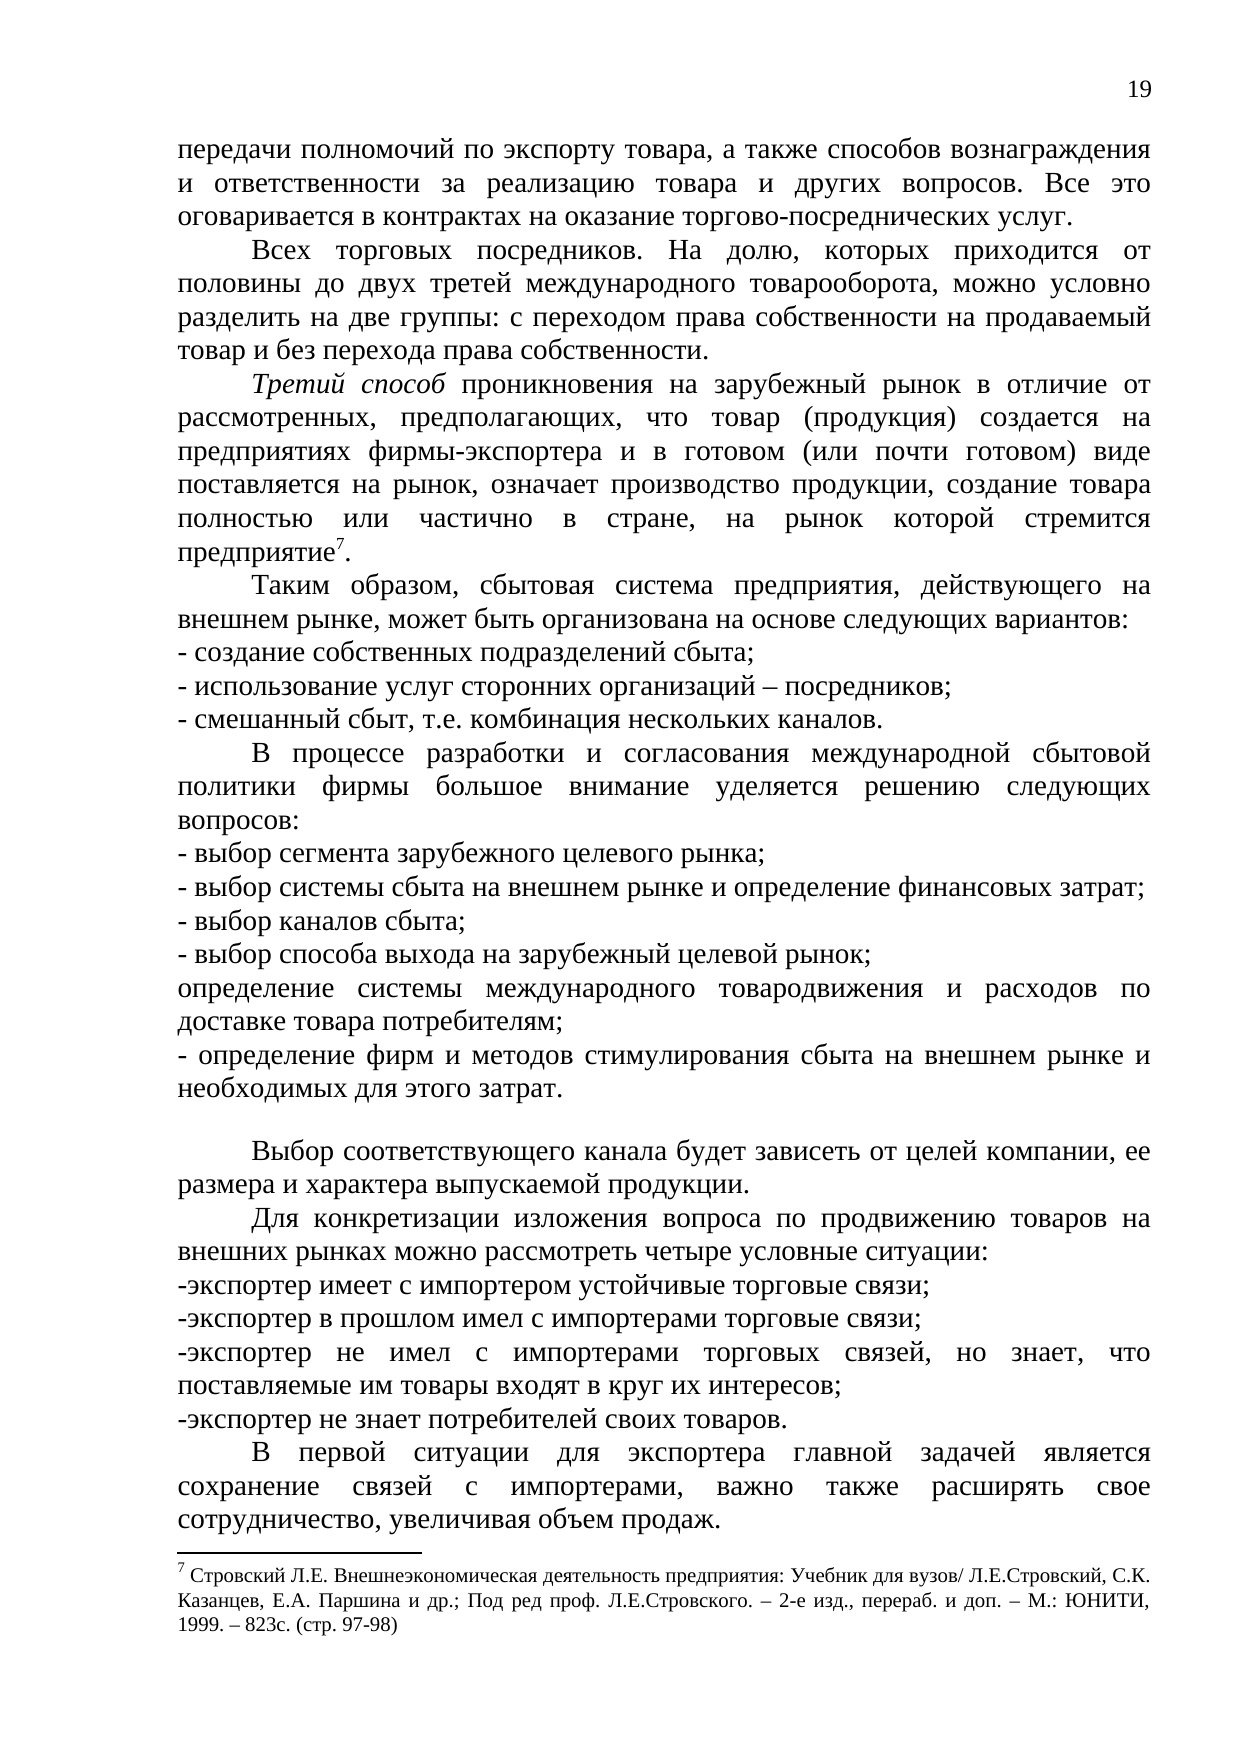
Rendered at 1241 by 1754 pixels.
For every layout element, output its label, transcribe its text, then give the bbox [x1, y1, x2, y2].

text В первой ситуации для экспортера главной задачей является сохранение связей с импортерами, важно также расширять свое сотрудничество, увеличивая объем продаж. [177, 1434, 1152, 1535]
text -экспортер не имел с импортерами торговых связей, но знает, что поставляемые им товары входят в круг их интересов; [177, 1334, 1152, 1401]
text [177, 131, 1152, 232]
text Всех торговых посредников. На долю, которых приходится от половины до двух третей международного товарооборота, можно условно разделить на две группы: с переходом права собственности на продаваемый товар и без перехода права собственности. [177, 232, 1152, 366]
text определение системы международного товародвижения и расходов по доставке товара потребителям; [177, 970, 1152, 1037]
text - выбор системы сбыта на внешнем рынке и определение финансовых затрат; [177, 869, 1152, 903]
text - выбор каналов сбыта; [177, 903, 1152, 936]
text Для конкретизации изложения вопроса по продвижению товаров на внешних рынках можно рассмотреть четыре условные ситуации: [177, 1200, 1152, 1267]
text - создание собственных подразделений сбыта; [177, 634, 1152, 668]
text В процессе разработки и согласования международной сбытовой политики фирмы большое внимание уделяется решению следующих вопросов: [177, 735, 1152, 836]
text -экспортер в прошлом имел с импортерами торговые связи; [177, 1300, 1152, 1334]
text - выбор сегмента зарубежного целевого рынка; [177, 836, 1152, 869]
text - выбор способа выхода на зарубежный целевой рынок; [177, 936, 1152, 970]
text Таким образом, сбытовая система предприятия, действующего на внешнем рынке, может быть организована на основе следующих вариантов: [177, 567, 1152, 634]
text - определение фирм и методов стимулирования сбыта на внешнем рынке и необходимых для этого затрат. [177, 1037, 1152, 1104]
text -экспортер имеет с импортером устойчивые торговые связи; [177, 1267, 1152, 1300]
text - использование услуг сторонних организаций – посредников; [177, 668, 1152, 701]
text -экспортер не знает потребителей своих товаров. [177, 1401, 1152, 1434]
text Выбор соответствующего канала будет зависеть от целей компании, ее размера и характера выпускаемой продукции. [177, 1133, 1152, 1200]
text Третий способ проникновения на зарубежный рынок в отличие от рассмотренных, предполагающих, что товар (продукция) создается на предприятиях фирмы-экспортера и в готовом (или почти готовом) виде поставляется на рынок, означает производство продукции, создание товара полностью или частично в стране, на рынок которой стремится предприятие. [177, 366, 1152, 567]
text - смешанный сбыт, т.е. комбинация нескольких каналов. [177, 701, 1152, 735]
